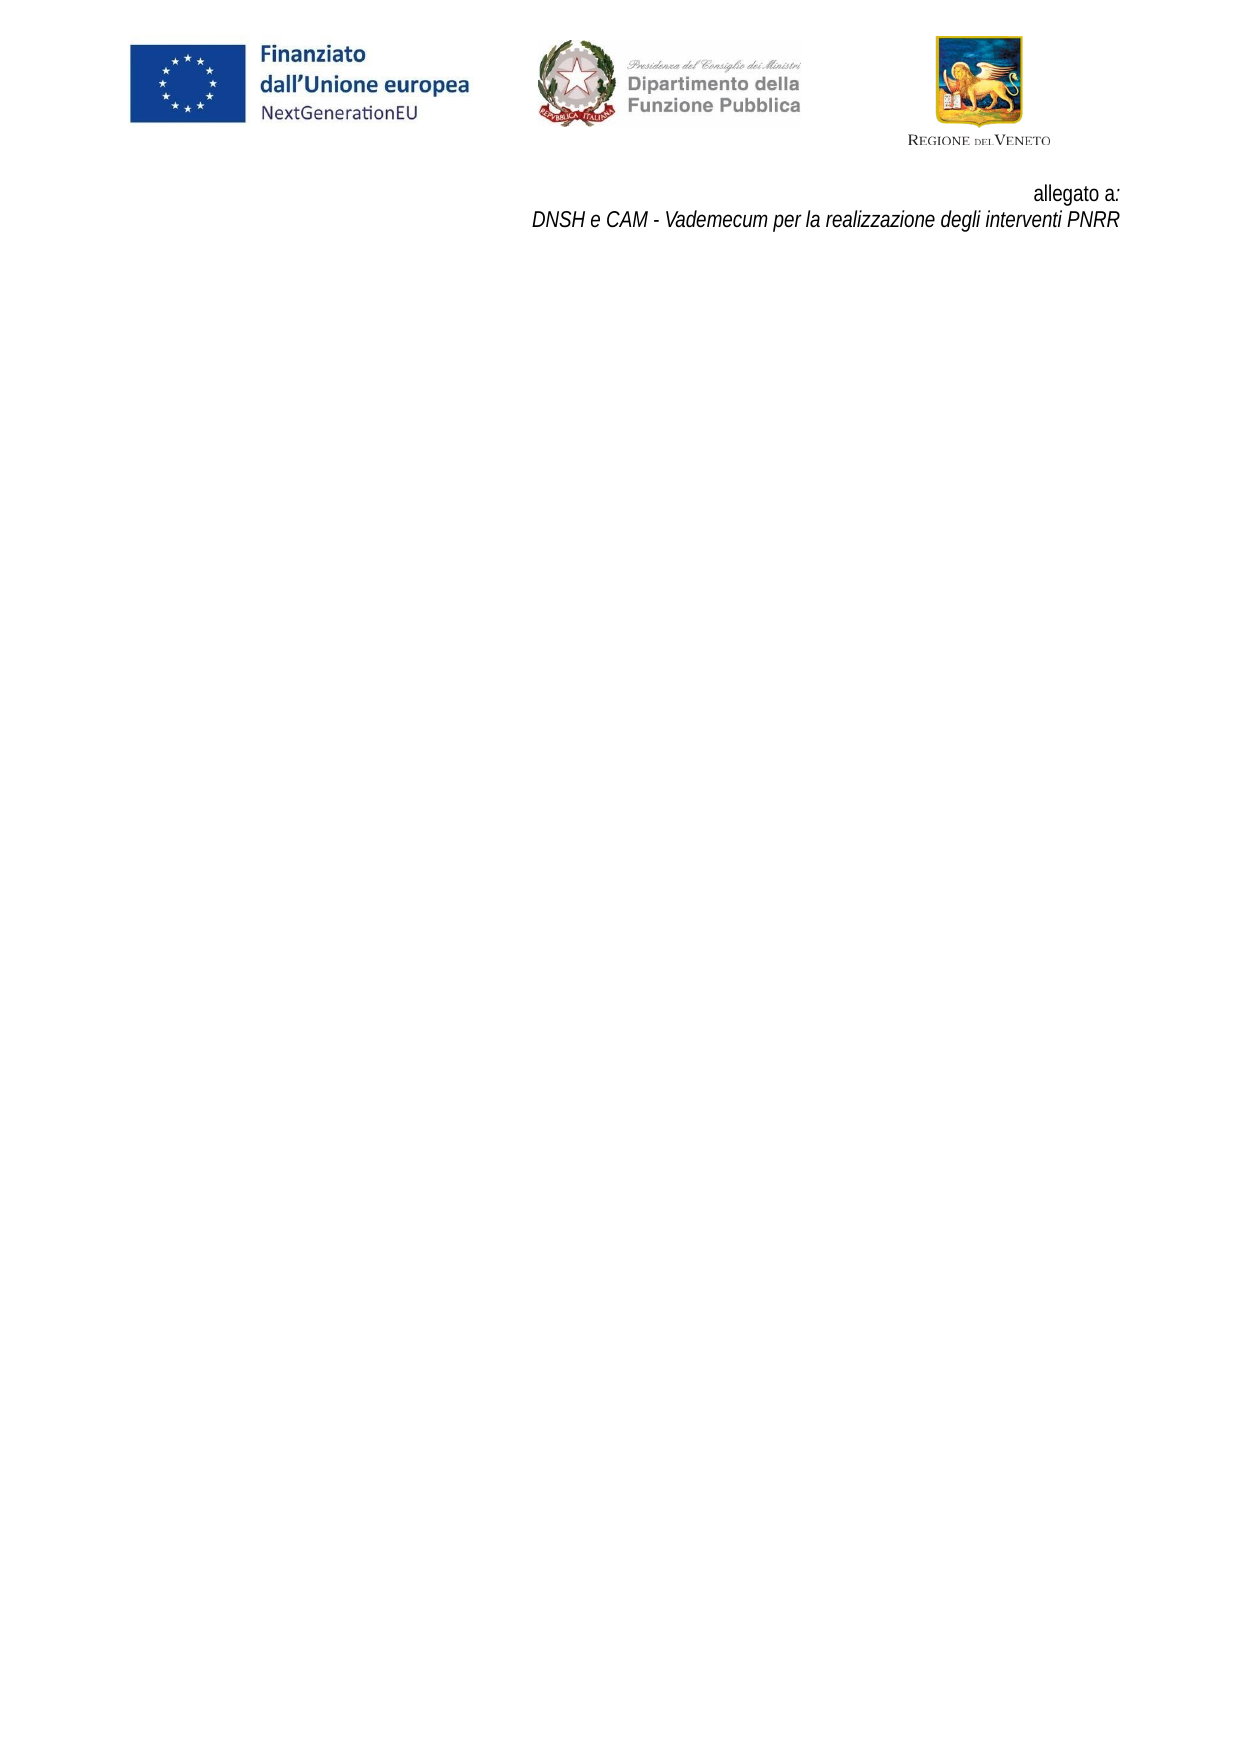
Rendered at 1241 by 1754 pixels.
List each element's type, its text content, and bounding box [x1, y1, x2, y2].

picture [118, 35, 474, 127]
text DNSH e CAM - Vademecum per la realizzazione degli interventi PNRR [118, 206, 1122, 232]
text allegato a: [118, 179, 1122, 206]
picture [908, 36, 1050, 145]
picture [538, 40, 801, 127]
